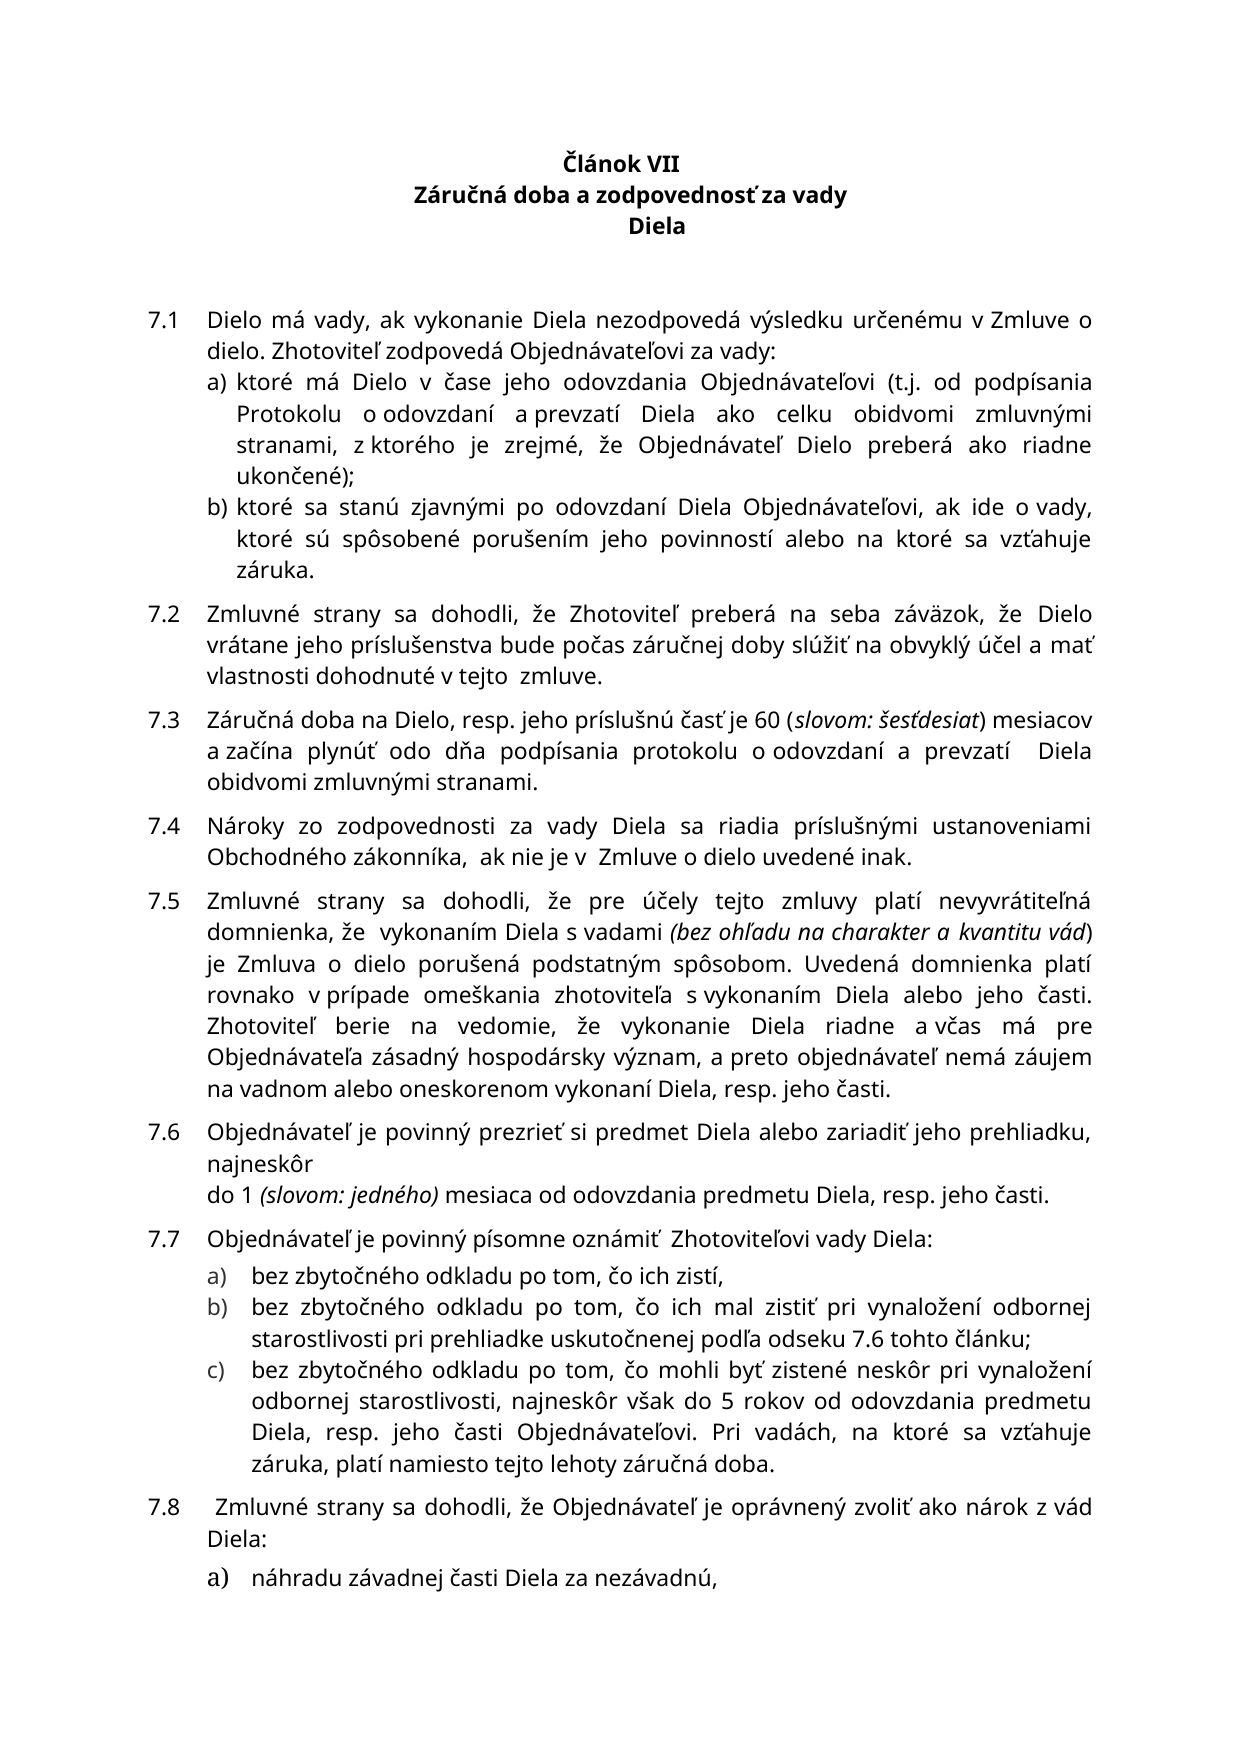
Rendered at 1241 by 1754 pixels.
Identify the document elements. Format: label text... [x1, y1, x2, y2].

list Zmluvné strany sa dohodli, že pre účely tejto zmluvy platí nevyvrátiteľná domnienka, že vykonaním Diela s vadami (bez ohľadu na charakter a kvantitu vád) je Zmluva o dielo porušená podstatným spôsobom. Uvedená domnienka platí rovnako v prípade omeškania zhotoviteľa s vykonaním Diela alebo jeho časti. Zhotoviteľ berie na vedomie, že vykonanie Diela riadne a včas má pre Objednávateľa zásadný hospodársky význam, a preto objednávateľ nemá záujem na vadnom alebo oneskorenom vykonaní Diela, resp. jeho časti. [148, 885, 1093, 1104]
list bez zbytočného odkladu po tom, čo ich zistí, [207, 1260, 1093, 1291]
list Dielo má vady, ak vykonanie Diela nezodpovedá výsledku určenému v Zmluve o dielo. Zhotoviteľ zodpovedá Objednávateľovi za vady: [148, 304, 1093, 366]
list Zmluvné strany sa dohodli, že Zhotoviteľ preberá na seba záväzok, že Dielo vrátane jeho príslušenstva bude počas záručnej doby slúžiť na obvyklý účel a mať vlastnosti dohodnuté v tejto zmluve. [148, 598, 1093, 691]
text Článok VII [507, 148, 735, 179]
text Záručná doba a zodpovednosť za vady Diela [399, 179, 856, 241]
list Záručná doba na Dielo, resp. jeho príslušnú časť je 60 (slovom: šesťdesiat) mesiacov a začína plynúť odo dňa podpísania protokolu o odovzdaní a prevzatí Diela obidvomi zmluvnými stranami. [148, 704, 1093, 798]
list ktoré sa stanú zjavnými po odovzdaní Diela Objednávateľovi, ak ide o vady, ktoré sú spôsobené porušením jeho povinností alebo na ktoré sa vzťahuje záruka. [207, 491, 1093, 585]
list Objednávateľ je povinný prezrieť si predmet Diela alebo zariadiť jeho prehliadku, najneskôr do 1 (slovom: jedného) mesiaca od odovzdania predmetu Diela, resp. jeho časti. [148, 1116, 1093, 1210]
list náhradu závadnej časti Diela za nezávadnú, [207, 1560, 1093, 1594]
list Objednávateľ je povinný písomne oznámiť Zhotoviteľovi vady Diela: [148, 1223, 1093, 1254]
list bez zbytočného odkladu po tom, čo ich mal zistiť pri vynaložení odbornej starostlivosti pri prehliadke uskutočnenej podľa odseku 7.6 tohto článku; [207, 1291, 1093, 1354]
list Zmluvné strany sa dohodli, že Objednávateľ je oprávnený zvoliť ako nárok z vád Diela: [148, 1491, 1093, 1554]
list bez zbytočného odkladu po tom, čo mohli byť zistené neskôr pri vynaložení odbornej starostlivosti, najneskôr však do 5 rokov od odovzdania predmetu Diela, resp. jeho časti Objednávateľovi. Pri vadách, na ktoré sa vzťahuje záruka, platí namiesto tejto lehoty záručná doba. [207, 1354, 1093, 1479]
list ktoré má Dielo v čase jeho odovzdania Objednávateľovi (t.j. od podpísania Protokolu o odovzdaní a prevzatí Diela ako celku obidvomi zmluvnými stranami, z ktorého je zrejmé, že Objednávateľ Dielo preberá ako riadne ukončené); [207, 366, 1093, 491]
list Nároky zo zodpovednosti za vady Diela sa riadia príslušnými ustanoveniami Obchodného zákonníka, ak nie je v Zmluve o dielo uvedené inak. [148, 810, 1093, 873]
